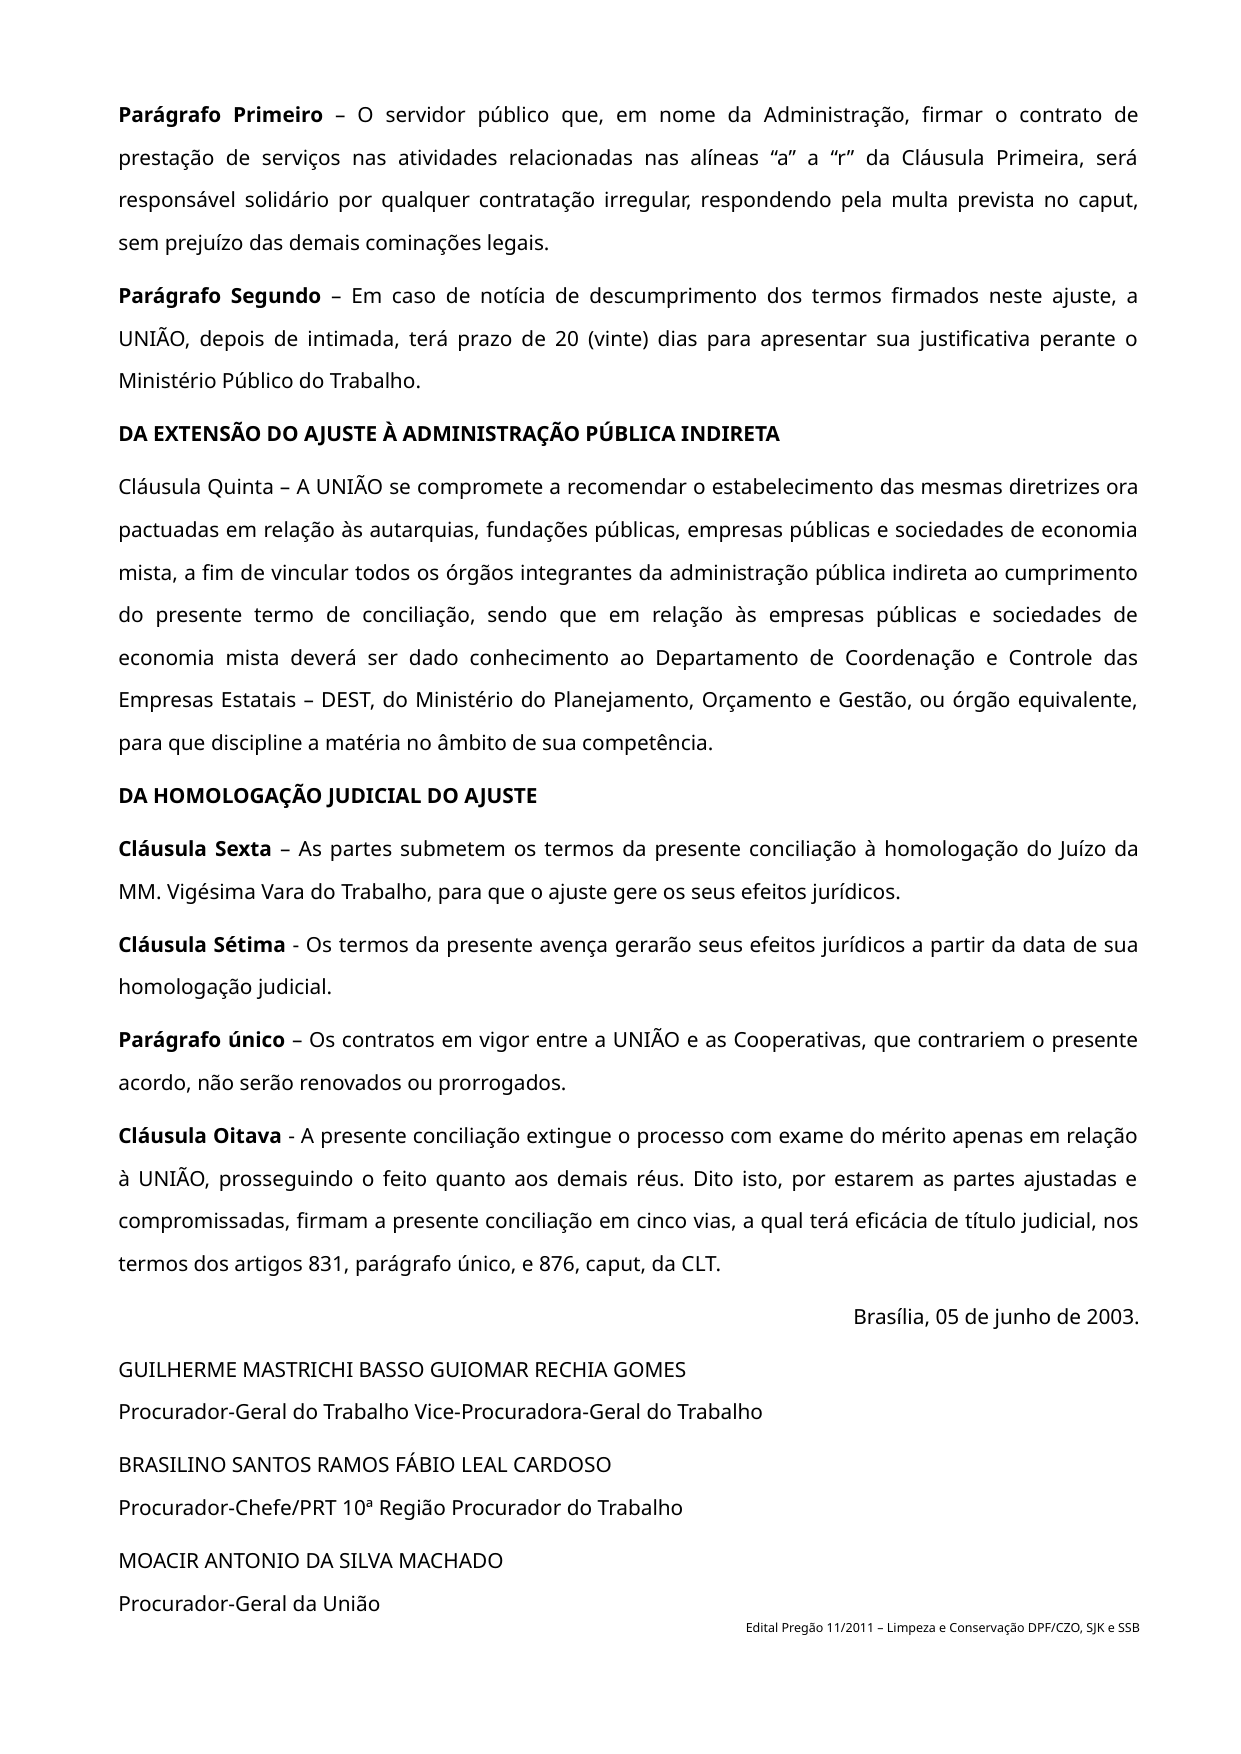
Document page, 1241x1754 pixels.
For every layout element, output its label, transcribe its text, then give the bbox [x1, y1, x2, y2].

text Parágrafo Primeiro – O servidor público que, em nome da Administração, firmar o contrato de prestação de serviços nas atividades relacionadas nas alíneas “a” a “r” da Cláusula Primeira, será responsável solidário por qualquer contratação irregular, respondendo pela multa prevista no caput, sem prejuízo das demais cominações legais. [118, 100, 1140, 257]
text Cláusula Sétima - Os termos da presente avença gerarão seus efeitos jurídicos a partir da data de sua homologação judicial. [118, 930, 1140, 1001]
text GUILHERME MASTRICHI BASSO GUIOMAR RECHIA GOMES Procurador-Geral do Trabalho Vice-Procuradora-Geral do Trabalho [118, 1355, 1140, 1426]
text Parágrafo único – Os contratos em vigor entre a UNIÃO e as Cooperativas, que contrariem o presente acordo, não serão renovados ou prorrogados. [118, 1025, 1140, 1096]
text Cláusula Quinta – A UNIÃO se compromete a recomendar o estabelecimento das mesmas diretrizes ora pactuadas em relação às autarquias, fundações públicas, empresas públicas e sociedades de economia mista, a fim de vincular todos os órgãos integrantes da administração pública indireta ao cumprimento do presente termo de conciliação, sendo que em relação às empresas públicas e sociedades de economia mista deverá ser dado conhecimento ao Departamento de Coordenação e Controle das Empresas Estatais – DEST, do Ministério do Planejamento, Orçamento e Gestão, ou órgão equivalente, para que discipline a matéria no âmbito de sua competência. [118, 472, 1140, 757]
text Parágrafo Segundo – Em caso de notícia de descumprimento dos termos firmados neste ajuste, a UNIÃO, depois de intimada, terá prazo de 20 (vinte) dias para apresentar sua justificativa perante o Ministério Público do Trabalho. [118, 281, 1140, 395]
text MOACIR ANTONIO DA SILVA MACHADO Procurador-Geral da União [118, 1546, 1140, 1617]
text BRASILINO SANTOS RAMOS FÁBIO LEAL CARDOSO Procurador-Chefe/PRT 10ª Região Procurador do Trabalho [118, 1451, 1140, 1522]
text Brasília, 05 de junho de 2003. [118, 1302, 1140, 1330]
subtitle DA EXTENSÃO DO AJUSTE À ADMINISTRAÇÃO PÚBLICA INDIRETA [118, 419, 1140, 448]
text Cláusula Oitava - A presente conciliação extingue o processo com exame do mérito apenas em relação à UNIÃO, prosseguindo o feito quanto aos demais réus. Dito isto, por estarem as partes ajustadas e compromissadas, firmam a presente conciliação em cinco vias, a qual terá eficácia de título judicial, nos termos dos artigos 831, parágrafo único, e 876, caput, da CLT. [118, 1121, 1140, 1277]
text Cláusula Sexta – As partes submetem os termos da presente conciliação à homologação do Juízo da MM. Vigésima Vara do Trabalho, para que o ajuste gere os seus efeitos jurídicos. [118, 834, 1140, 905]
subtitle DA HOMOLOGAÇÃO JUDICIAL DO AJUSTE [118, 781, 1140, 809]
